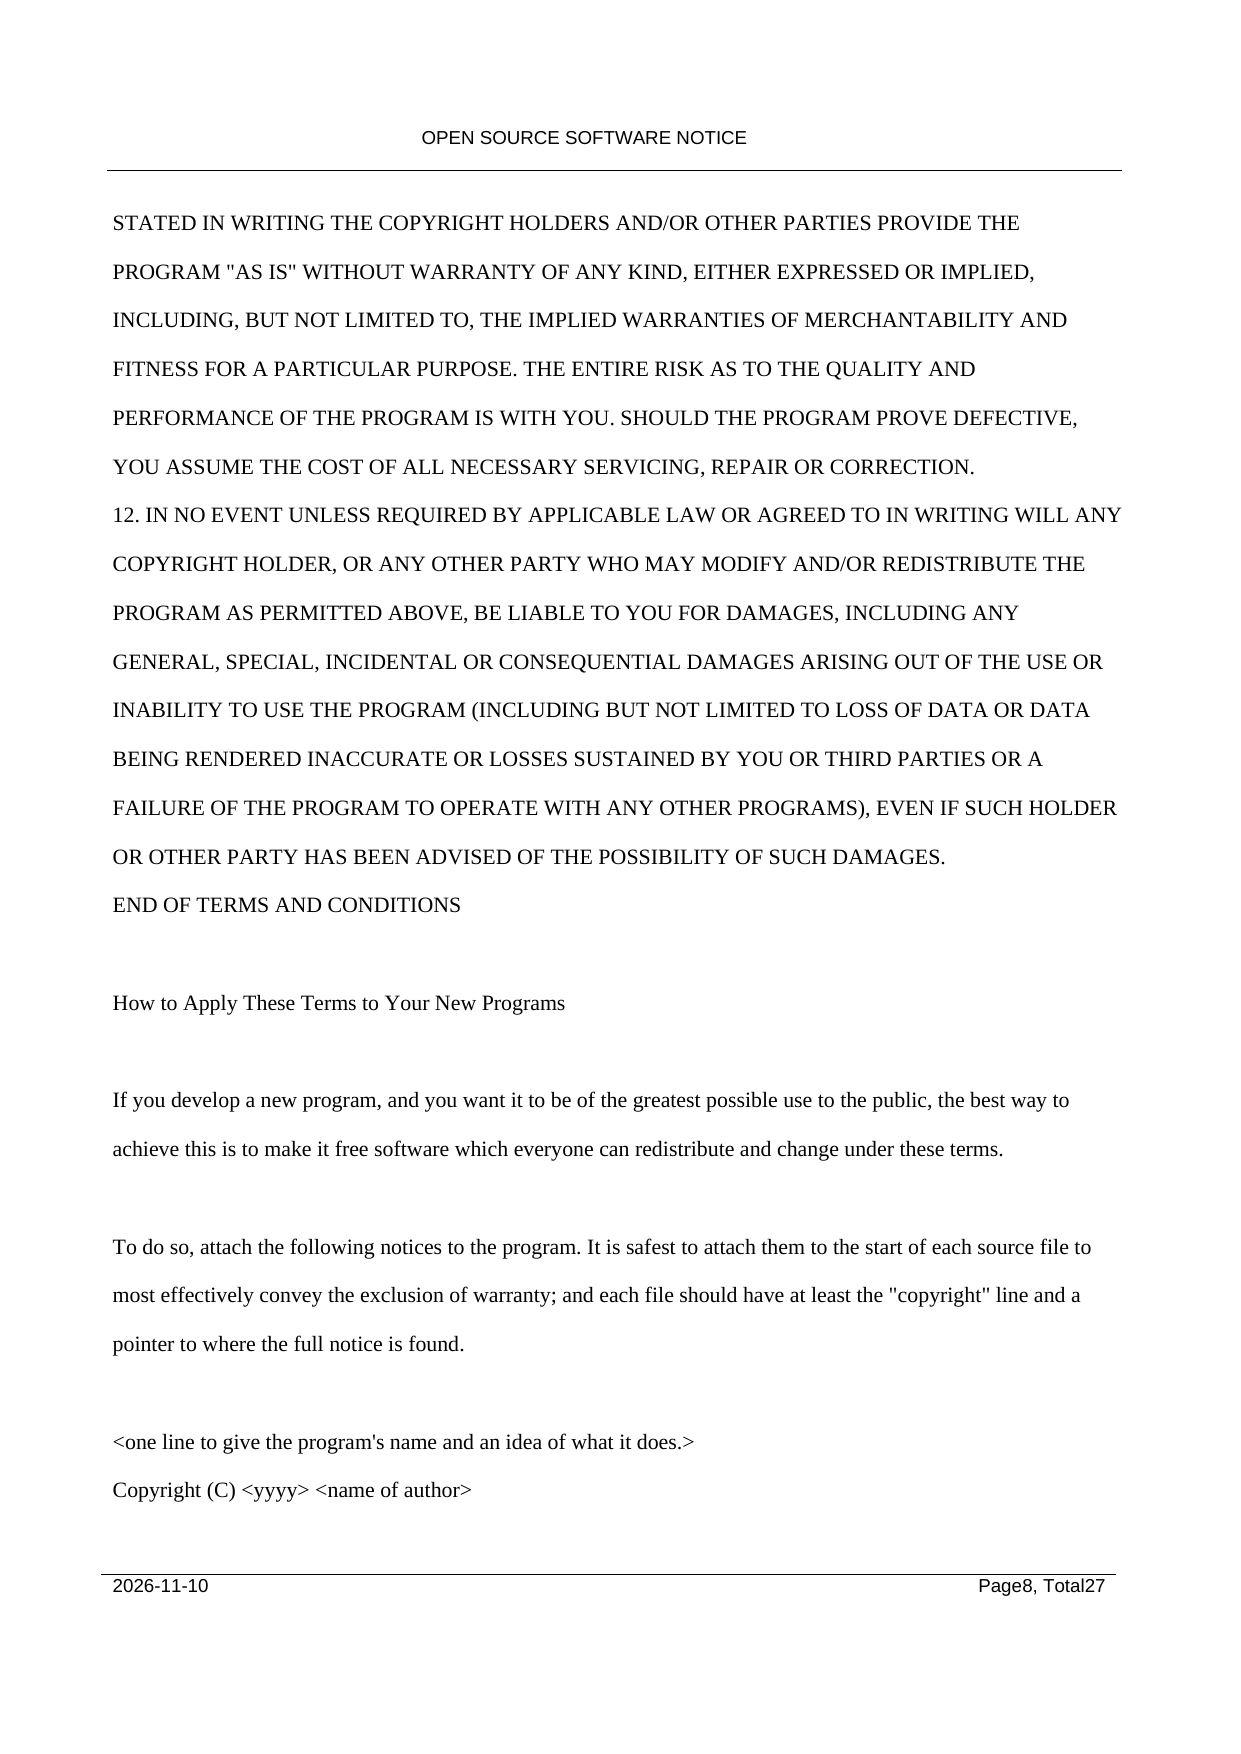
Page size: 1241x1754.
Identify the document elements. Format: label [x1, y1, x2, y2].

text [112, 206, 1128, 1506]
